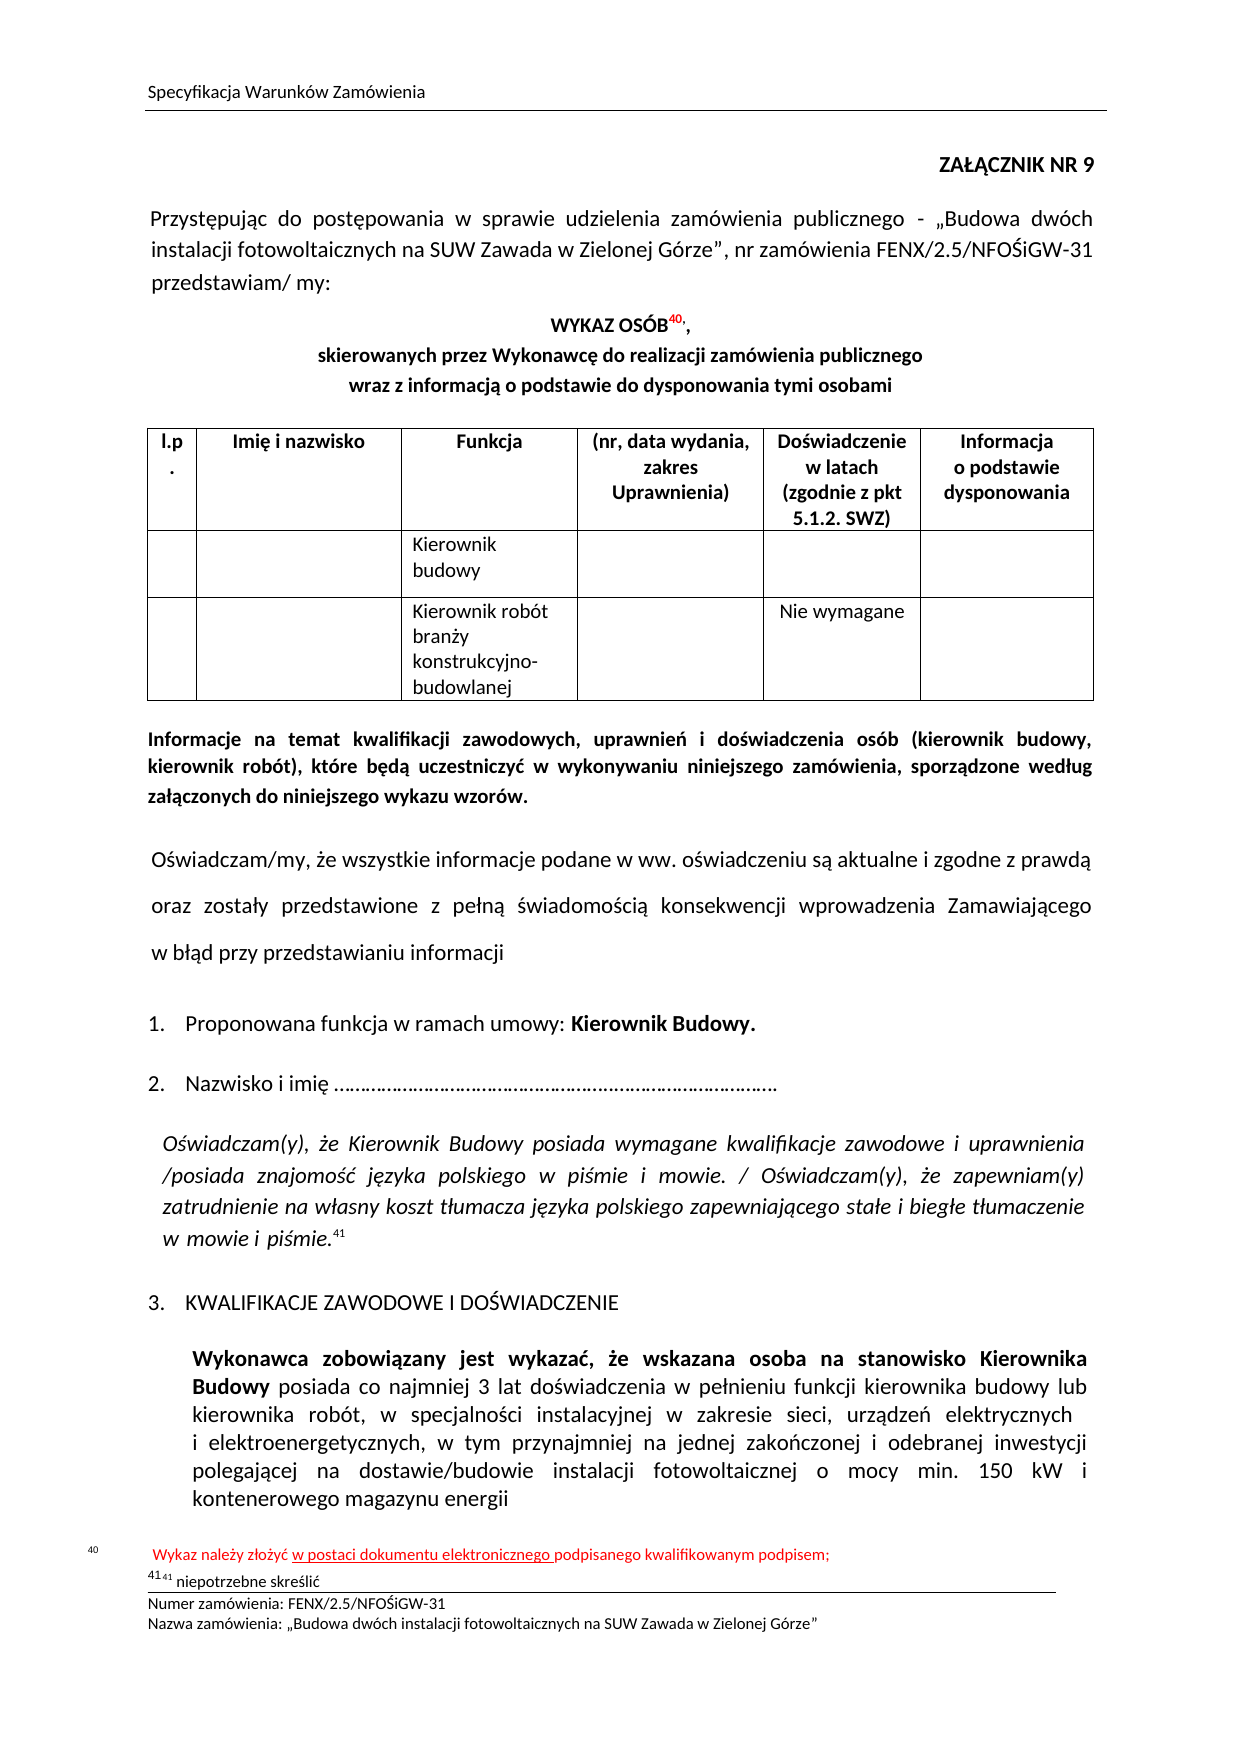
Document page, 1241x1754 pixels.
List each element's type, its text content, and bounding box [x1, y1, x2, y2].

text Oświadczam/my, że wszystkie informacje podane w ww. oświadczeniu są aktualne i zgodne z prawdą oraz zostały przedstawione z pełną świadomością konsekwencji wprowadzenia Zamawiającego w błąd przy przedstawianiu informacji [151, 845, 1093, 966]
table_cell [921, 598, 1093, 699]
table_cell [764, 531, 920, 597]
table_header l.p. [148, 429, 196, 530]
table_cell [921, 531, 1093, 597]
table_cell [578, 531, 763, 597]
table_cell Kierownik budowy [402, 531, 577, 597]
table_cell Kierownik robót branży konstrukcyjno-budowlanej [402, 598, 577, 699]
text przedstawiam/ my: [151, 268, 1073, 297]
list skierowanych przez Wykonawcę do realizacji zamówienia publicznego [148, 343, 1093, 368]
list WYKAZ OSÓB,, [148, 311, 1093, 338]
text Informacje na temat kwalifikacji zawodowych, uprawnień i doświadczenia osób (kierownik budowy, kierownik robót), które będą uczestniczyć w wykonywaniu niniejszego zamówienia, sporządzone według załączonych do niniejszego wykazu wzorów. [148, 726, 1093, 809]
table_cell Nie wymagane [764, 598, 920, 699]
text Oświadczam(y), że Kierownik Budowy posiada wymagane kwalifikacje zawodowe i uprawnienia /posiada znajomość języka polskiego w piśmie i mowie. / Oświadczam(y), że zapewniam(y) zatrudnienie na własny koszt tłumacza języka polskiego zapewniającego stałe i biegłe tłumaczenie w mowie i piśmie. [162, 1129, 1088, 1252]
list Proponowana funkcja w ramach umowy: Kierownik Budowy. [148, 1009, 1145, 1037]
table_header (nr, data wydania, zakres Uprawnienia) [578, 429, 763, 530]
table_cell [578, 598, 763, 699]
text Przystępując do postępowania w sprawie udzielenia zamówienia publicznego - „Budowa dwóch instalacji fotowoltaicznych na SUW Zawada w Zielonej Górze”, nr zamówienia FENX/2.5/NFOŚiGW-31 [150, 204, 1093, 263]
list Nazwisko i imię ……………………………………………..…………………………. [148, 1069, 1145, 1097]
table_header Funkcja [402, 429, 577, 530]
table_cell [197, 598, 401, 699]
table_header Imię i nazwisko [197, 429, 401, 530]
text ZAŁĄCZNIK NR 9 [148, 150, 1094, 178]
text wraz z informacją o podstawie do dysponowania tymi osobami [148, 372, 1093, 397]
table_header Informacja o podstawie dysponowania [921, 429, 1093, 530]
table_header Doświadczenie w latach (zgodnie z pkt 5.1.2. SWZ) [764, 429, 920, 530]
table_cell [148, 598, 196, 699]
table_cell [197, 531, 401, 597]
text Wykonawca zobowiązany jest wykazać, że wskazana osoba na stanowisko Kierownika Budowy posiada co najmniej 3 lat doświadczenia w pełnieniu funkcji kierownika budowy lub kierownika robót, w specjalności instalacyjnej w zakresie sieci, urządzeń elektrycznych i elektroenergetycznych, w tym przynajmniej na jednej zakończonej i odebranej inwestycji polegającej na dostawie/budowie instalacji fotowoltaicznej o mocy min. 150 kW i kontenerowego magazynu energii [192, 1344, 1088, 1512]
list KWALIFIKACJE ZAWODOWE I DOŚWIADCZENIE [148, 1288, 1145, 1316]
table_cell [148, 531, 196, 597]
